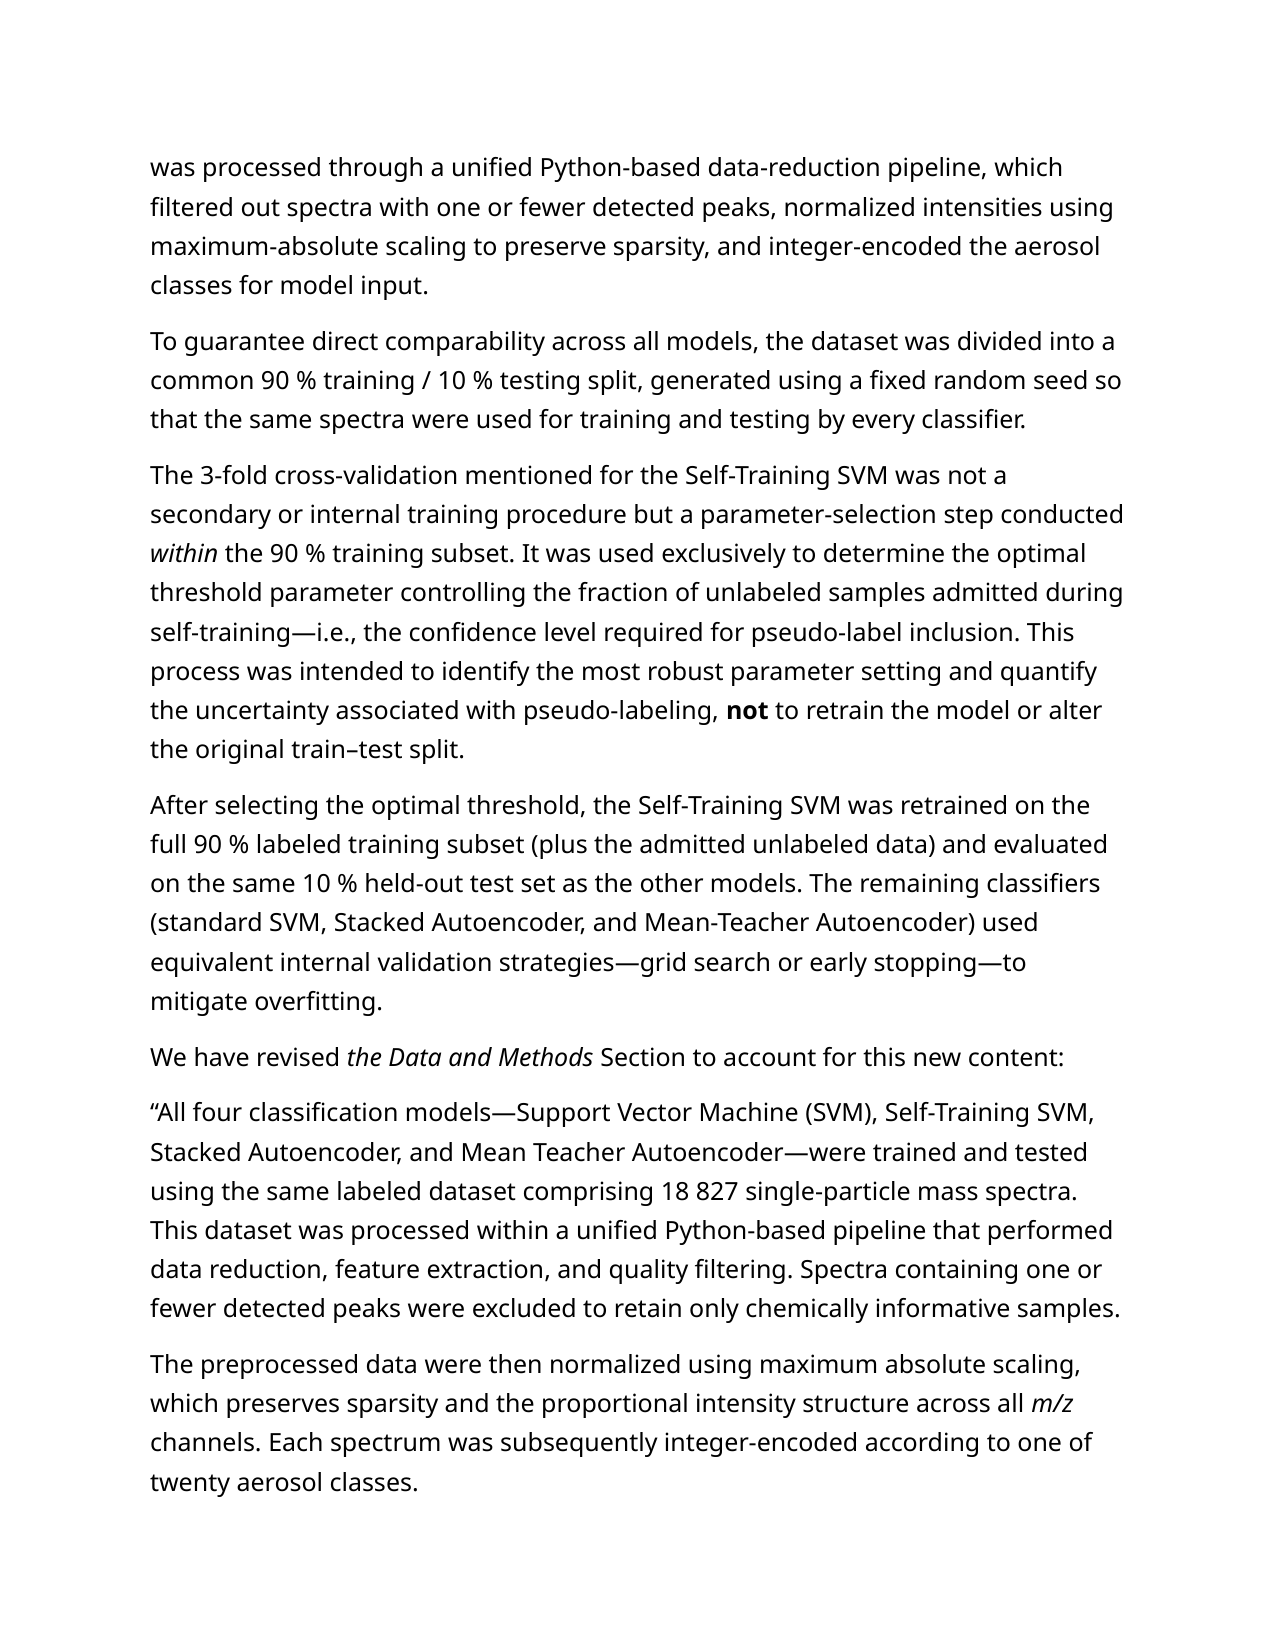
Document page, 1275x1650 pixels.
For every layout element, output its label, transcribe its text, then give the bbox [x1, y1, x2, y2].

text The preprocessed data were then normalized using maximum absolute scaling, which preserves sparsity and the proportional intensity structure across all m/z channels. Each spectrum was subsequently integer-encoded according to one of twenty aerosol classes. [150, 1347, 1125, 1498]
text “All four classification models—Support Vector Machine (SVM), Self-Training SVM, Stacked Autoencoder, and Mean Teacher Autoencoder—were trained and tested using the same labeled dataset comprising 18 827 single-particle mass spectra. This dataset was processed within a unified Python-based pipeline that performed data reduction, feature extraction, and quality filtering. Spectra containing one or fewer detected peaks were excluded to retain only chemically informative samples. [150, 1095, 1125, 1325]
text We have revised the Data and Methods Section to account for this new content: [150, 1039, 1125, 1073]
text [150, 150, 1125, 302]
text The 3-fold cross-validation mentioned for the Self-Training SVM was not a secondary or internal training procedure but a parameter-selection step conducted within the 90 % training subset. It was used exclusively to determine the optimal threshold parameter controlling the fraction of unlabeled samples admitted during self-training—i.e., the confidence level required for pseudo-label inclusion. This process was intended to identify the most robust parameter setting and quantify the uncertainty associated with pseudo-labeling, not to retrain the model or alter the original train–test split. [150, 457, 1125, 766]
text To guarantee direct comparability across all models, the dataset was divided into a common 90 % training / 10 % testing split, generated using a fixed random seed so that the same spectra were used for training and testing by every classifier. [150, 323, 1125, 436]
text After selecting the optimal threshold, the Self-Training SVM was retrained on the full 90 % labeled training subset (plus the admitted unlabeled data) and evaluated on the same 10 % held-out test set as the other models. The remaining classifiers (standard SVM, Stacked Autoencoder, and Mean-Teacher Autoencoder) used equivalent internal validation strategies—grid search or early stopping—to mitigate overfitting. [150, 787, 1125, 1017]
